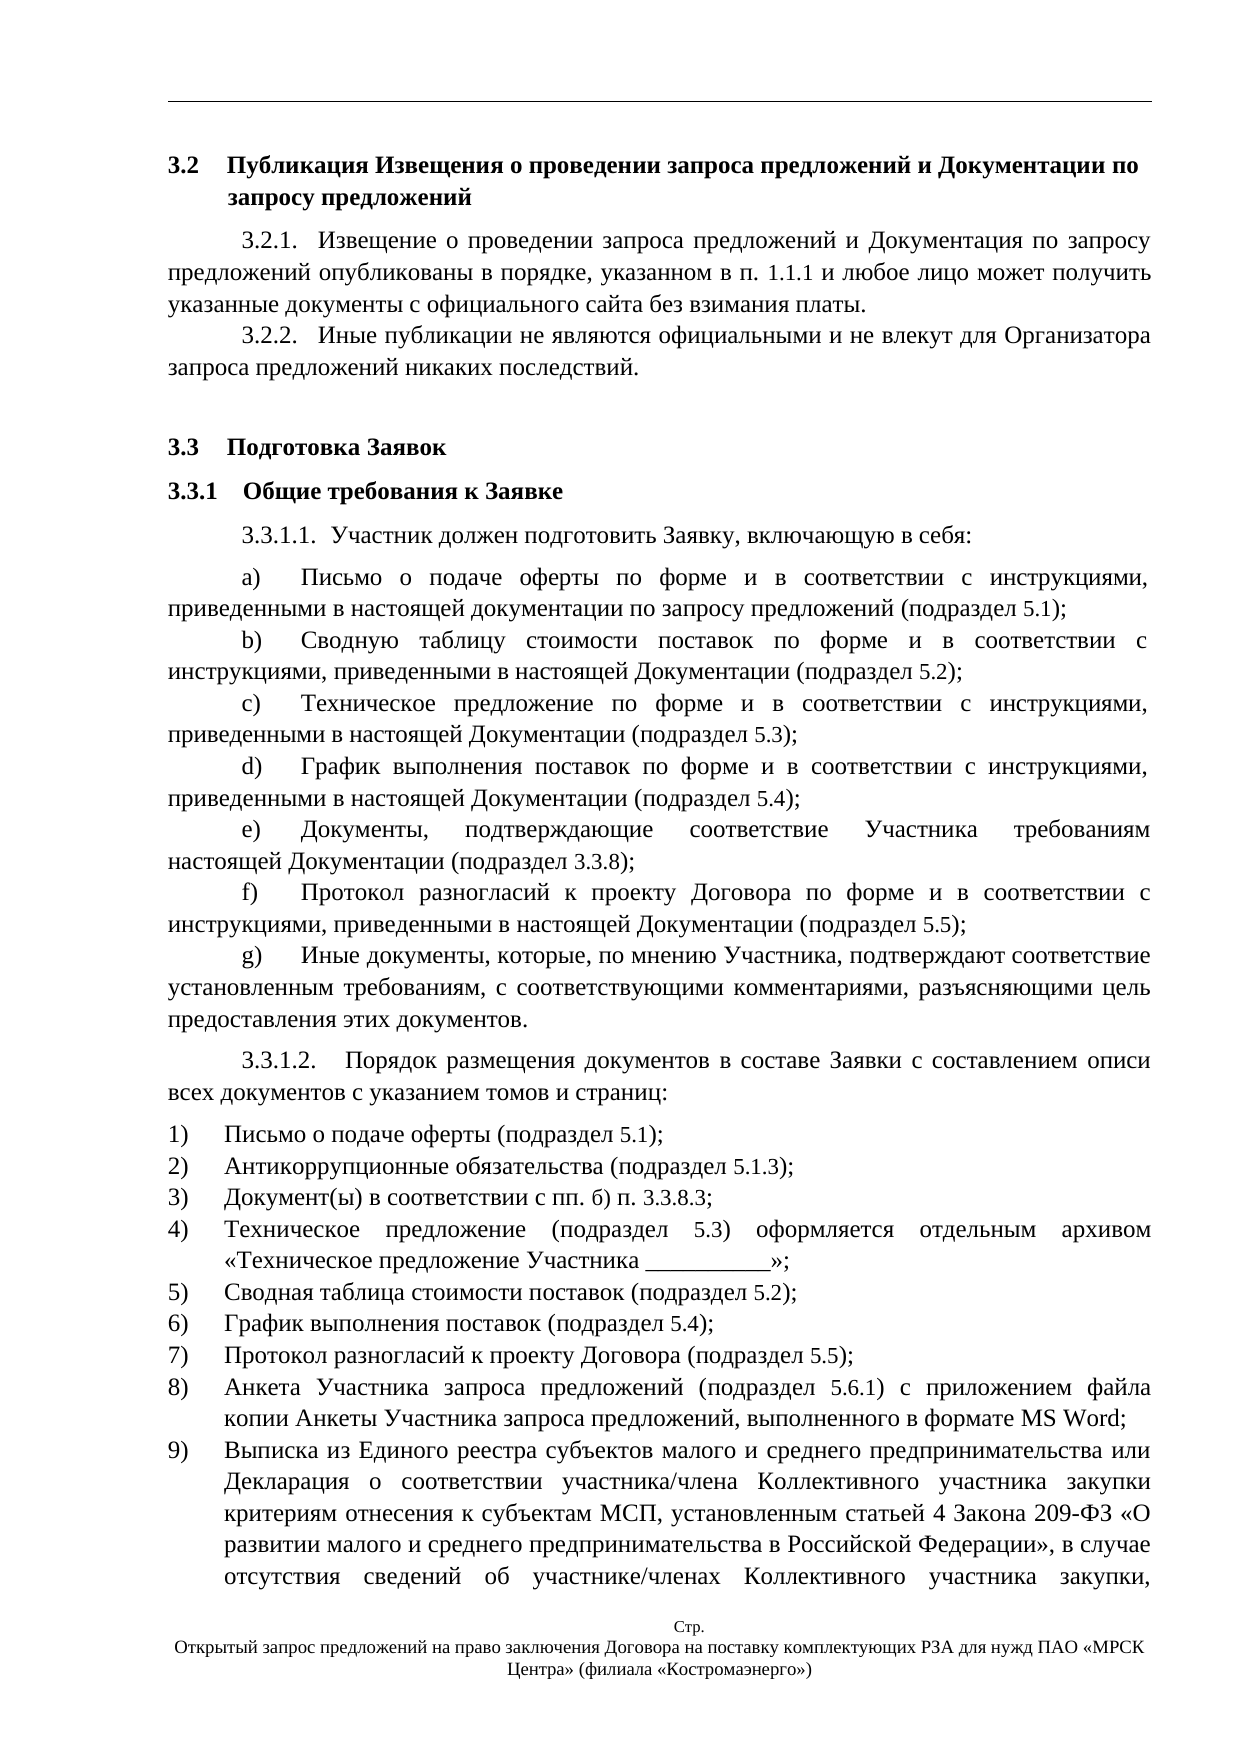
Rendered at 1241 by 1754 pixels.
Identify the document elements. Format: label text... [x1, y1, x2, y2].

list Техническое предложение по форме и в соответствии с инструкциями, приведенными в настоящей Документации (подраздел 5.3); [168, 688, 1148, 748]
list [168, 1435, 1152, 1590]
list Анкета Участника запроса предложений (подраздел 5.6.1) с приложением файла копии Анкеты Участника запроса предложений, выполненного в формате MS Word; [168, 1372, 1152, 1432]
list Сводную таблицу стоимости поставок по форме и в соответствии с инструкциями, приведенными в настоящей Документации (подраздел 5.2); [168, 625, 1148, 685]
list Извещение о проведении запроса предложений и Документация по запросу предложений опубликованы в порядке, указанном в п. 1.1.1 и любое лицо может получить указанные документы с официального сайта без взимания платы. [168, 226, 1152, 317]
list Иные публикации не являются официальными и не влекут для Организатора запроса предложений никаких последствий. [168, 320, 1152, 381]
list Документ(ы) в соответствии с пп. б) п. 3.3.8.3; [168, 1182, 1152, 1211]
subtitle Общие требования к Заявке [168, 476, 1152, 504]
list График выполнения поставок по форме и в соответствии с инструкциями, приведенными в настоящей Документации (подраздел 5.4); [168, 751, 1149, 811]
list Иные документы, которые, по мнению Участника, подтверждают соответствие установленным требованиям, с соответствующими комментариями, разъясняющими цель предоставления этих документов. [168, 941, 1152, 1032]
subtitle Подготовка Заявок [168, 432, 1152, 460]
list Документы, подтверждающие соответствие Участника требованиям настоящей Документации (подраздел 3.3.8); [168, 814, 1151, 874]
list График выполнения поставок (подраздел 5.4); [168, 1308, 1152, 1337]
list Техническое предложение (подраздел 5.3) оформляется отдельным архивом «Техническое предложение Участника __________»; [168, 1214, 1152, 1274]
list Сводная таблица стоимости поставок (подраздел 5.2); [168, 1277, 1152, 1306]
list Участник должен подготовить Заявку, включающую в себя: [168, 520, 1152, 548]
list Письмо о подаче оферты по форме и в соответствии с инструкциями, приведенными в настоящей документации по запросу предложений (подраздел 5.1); [168, 562, 1148, 622]
subtitle Публикация Извещения о проведении запроса предложений и Документации по запросу предложений [168, 150, 1152, 210]
list Протокол разногласий к проекту Договора по форме и в соответствии с инструкциями, приведенными в настоящей Документации (подраздел 5.5); [168, 877, 1151, 938]
list Протокол разногласий к проекту Договора (подраздел 5.5); [168, 1340, 1152, 1369]
list Порядок размещения документов в составе Заявки с составлением описи всех документов с указанием томов и страниц: [168, 1046, 1152, 1106]
list Антикоррупционные обязательства (подраздел 5.1.3); [168, 1151, 1152, 1179]
list Письмо о подаче оферты (подраздел 5.1); [168, 1119, 1152, 1148]
